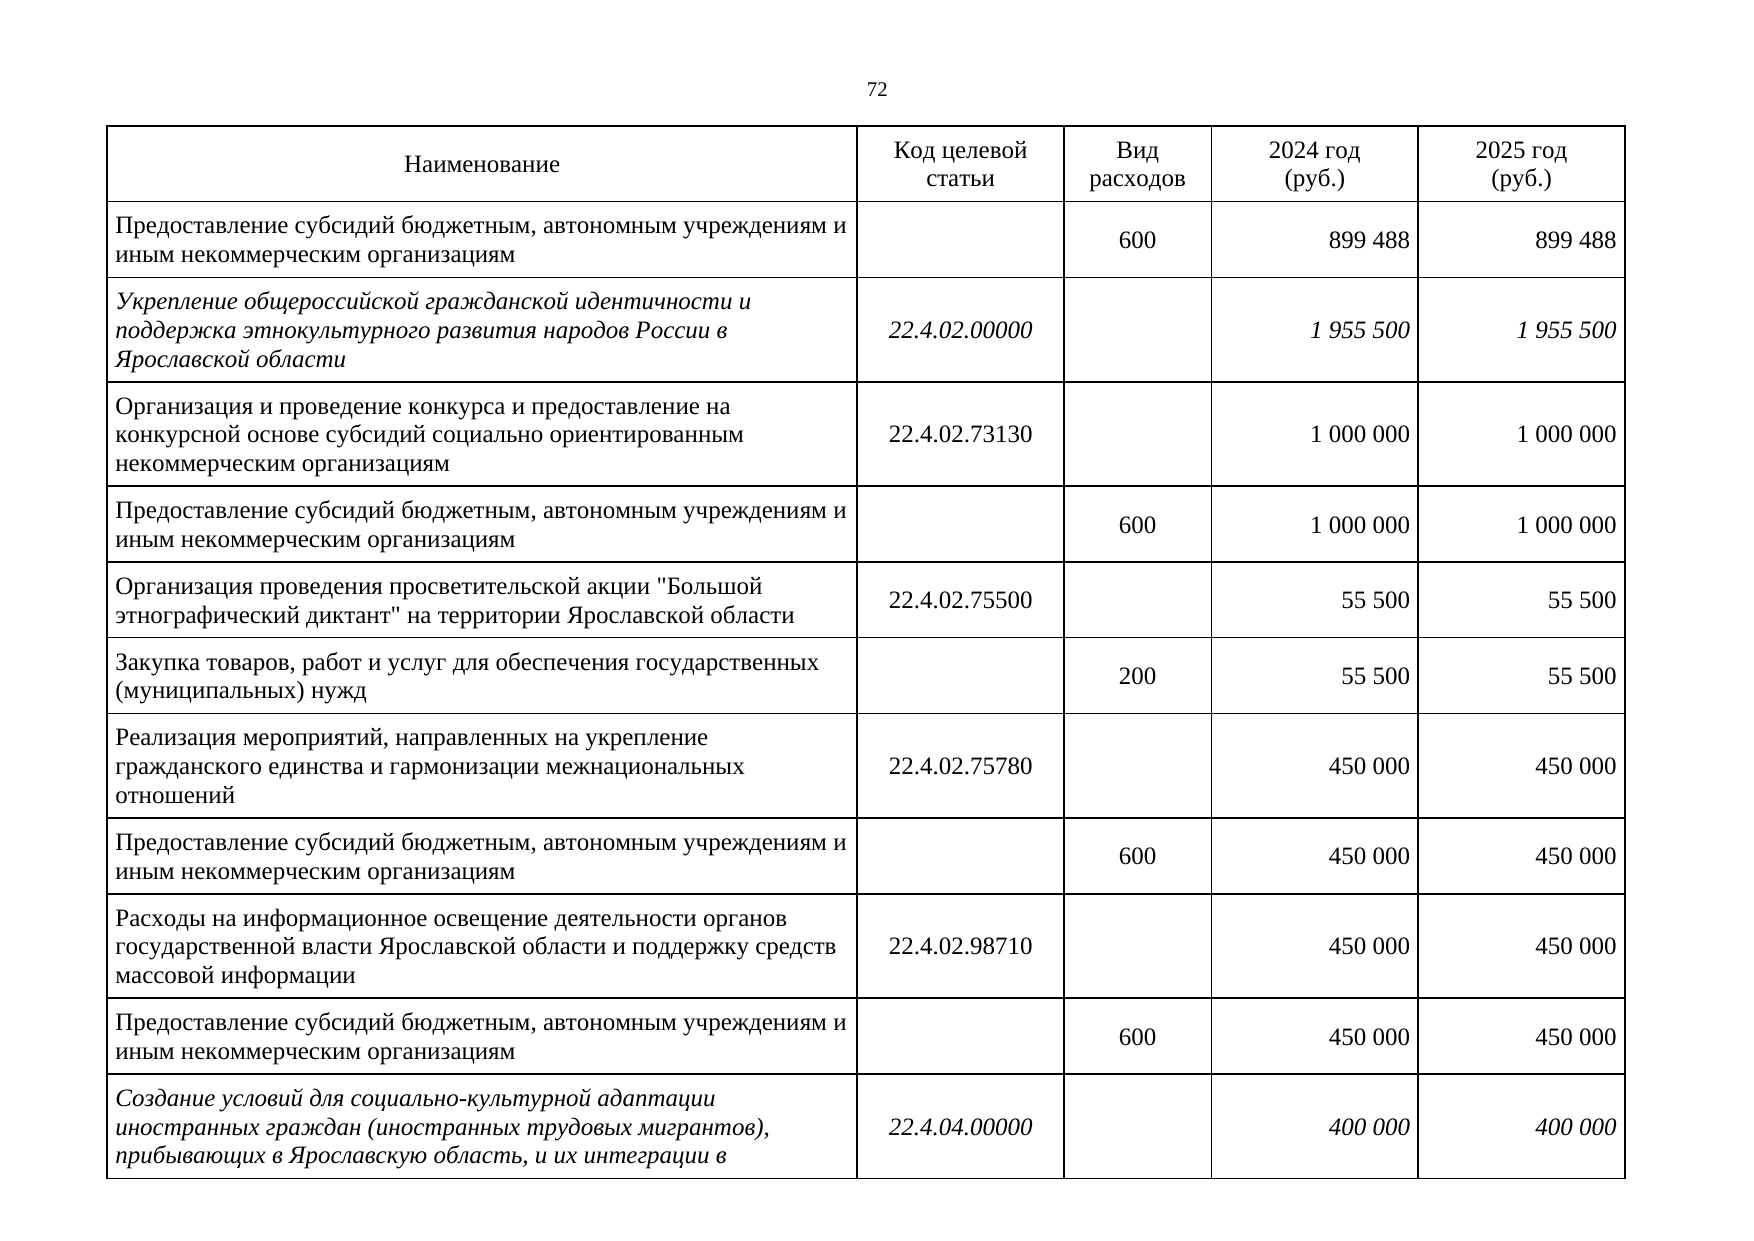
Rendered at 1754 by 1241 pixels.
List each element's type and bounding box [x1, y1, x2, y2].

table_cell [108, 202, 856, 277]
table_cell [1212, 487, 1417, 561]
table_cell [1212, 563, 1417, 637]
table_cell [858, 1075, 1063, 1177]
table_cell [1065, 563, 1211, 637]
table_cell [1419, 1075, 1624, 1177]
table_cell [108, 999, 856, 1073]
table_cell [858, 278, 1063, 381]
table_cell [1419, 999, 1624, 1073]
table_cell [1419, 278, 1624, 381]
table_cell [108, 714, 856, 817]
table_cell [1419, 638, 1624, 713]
table_header [1065, 127, 1211, 201]
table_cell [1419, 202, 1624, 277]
table_header [108, 127, 856, 201]
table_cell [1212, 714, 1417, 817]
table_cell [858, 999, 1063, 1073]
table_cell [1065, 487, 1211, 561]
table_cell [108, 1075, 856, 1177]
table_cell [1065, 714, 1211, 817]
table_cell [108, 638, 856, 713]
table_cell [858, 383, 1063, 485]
table_header [1212, 127, 1417, 201]
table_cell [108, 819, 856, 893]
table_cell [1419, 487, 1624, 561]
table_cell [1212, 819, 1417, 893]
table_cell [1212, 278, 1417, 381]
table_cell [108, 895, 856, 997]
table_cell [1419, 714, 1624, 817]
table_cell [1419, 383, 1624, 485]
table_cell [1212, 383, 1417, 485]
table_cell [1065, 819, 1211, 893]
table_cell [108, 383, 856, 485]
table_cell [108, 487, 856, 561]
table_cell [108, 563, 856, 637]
table_header [858, 127, 1063, 201]
table_header [1419, 127, 1624, 201]
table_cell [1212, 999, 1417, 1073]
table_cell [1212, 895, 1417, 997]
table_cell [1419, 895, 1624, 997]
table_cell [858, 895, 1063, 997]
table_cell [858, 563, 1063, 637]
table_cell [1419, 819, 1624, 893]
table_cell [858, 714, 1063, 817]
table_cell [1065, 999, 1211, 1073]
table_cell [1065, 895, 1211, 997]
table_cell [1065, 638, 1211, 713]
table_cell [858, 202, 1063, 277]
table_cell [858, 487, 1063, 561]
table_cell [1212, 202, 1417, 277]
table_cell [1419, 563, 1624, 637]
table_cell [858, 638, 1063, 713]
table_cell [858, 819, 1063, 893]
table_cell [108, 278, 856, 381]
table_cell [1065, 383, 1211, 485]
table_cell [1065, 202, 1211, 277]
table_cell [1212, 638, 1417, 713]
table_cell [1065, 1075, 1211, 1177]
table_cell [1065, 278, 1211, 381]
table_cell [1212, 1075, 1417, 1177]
